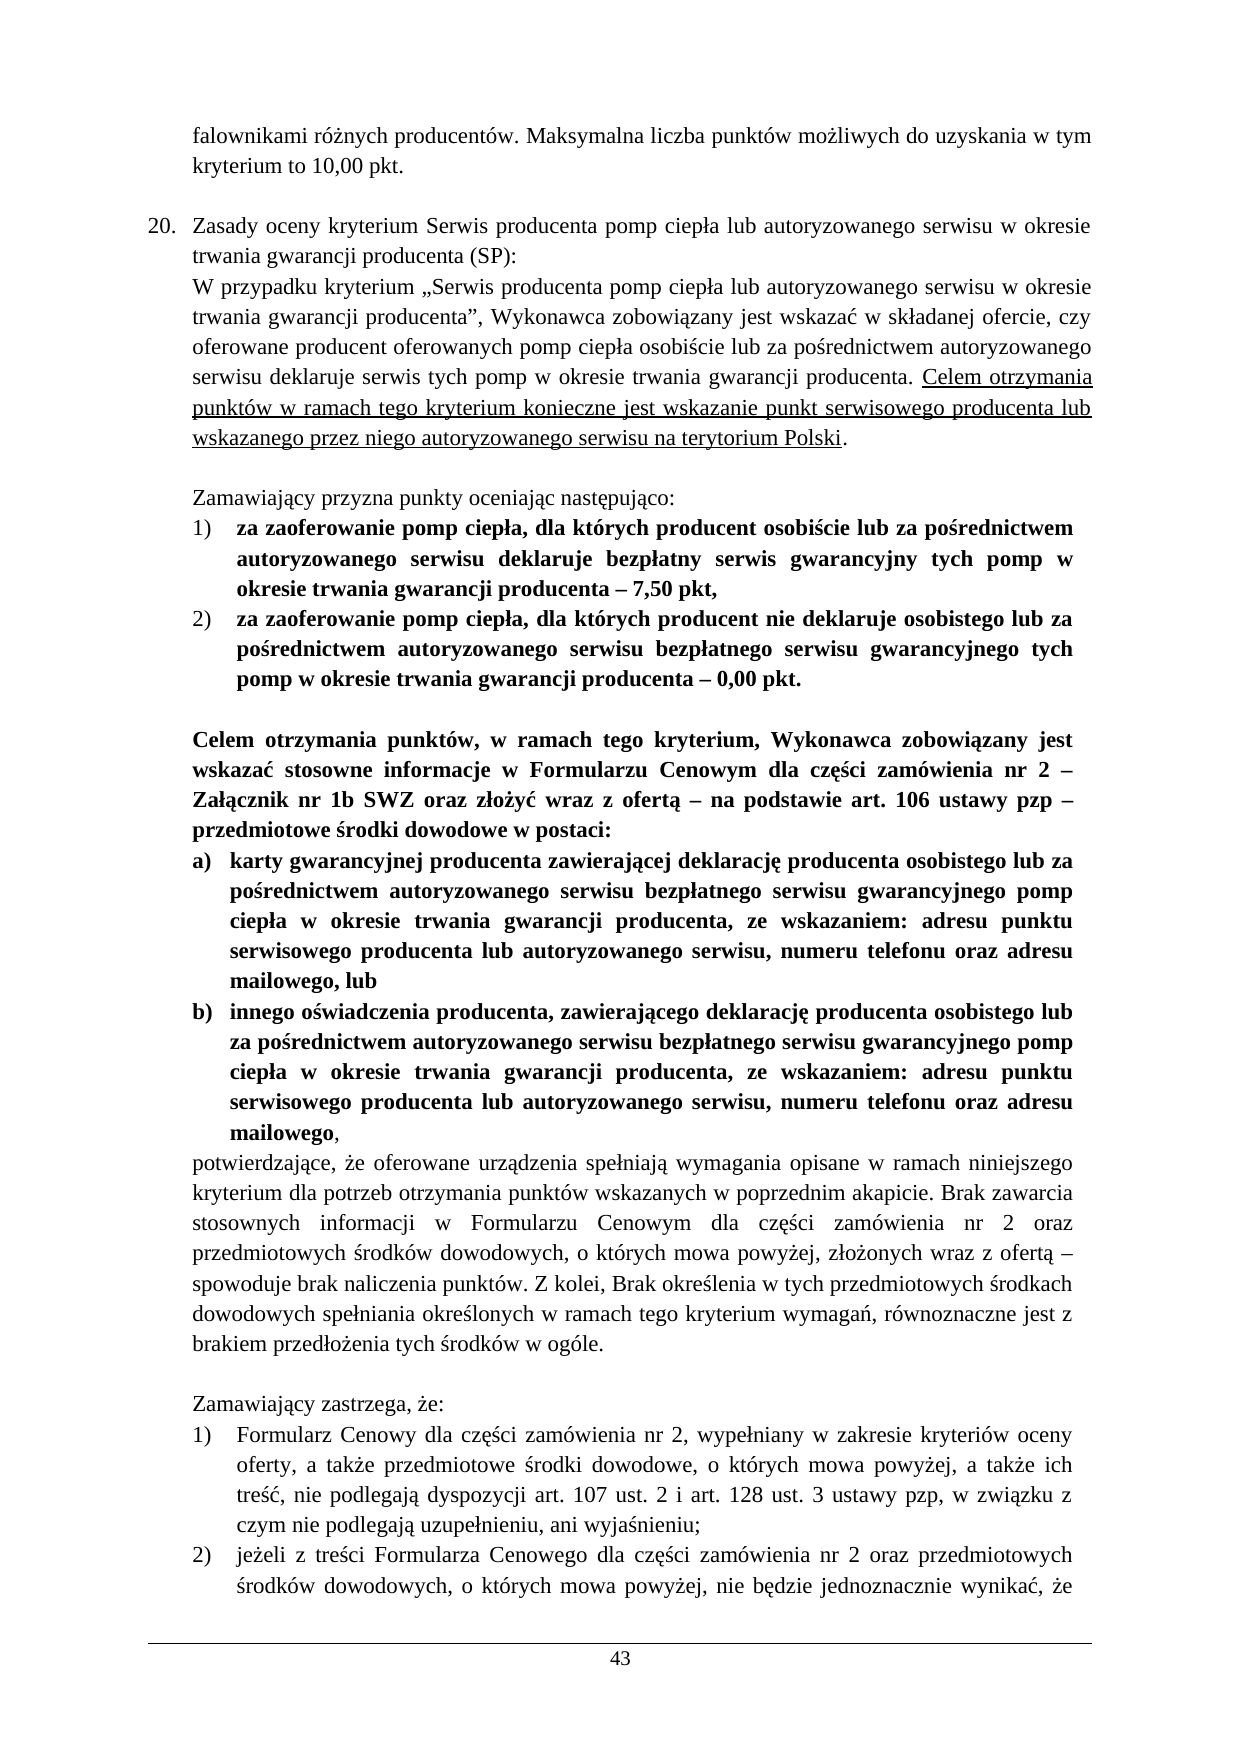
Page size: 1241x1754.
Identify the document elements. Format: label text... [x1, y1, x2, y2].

text potwierdzające, że oferowane urządzenia spełniają wymagania opisane w ramach niniejszego kryterium dla potrzeb otrzymania punktów wskazanych w poprzednim akapicie. Brak zawarcia stosownych informacji w Formularzu Cenowym dla części zamówienia nr 2 oraz przedmiotowych środków dowodowych, o których mowa powyżej, złożonych wraz z ofertą – spowoduje brak naliczenia punktów. Z kolei, Brak określenia w tych przedmiotowych środkach dowodowych spełniania określonych w ramach tego kryterium wymagań, równoznaczne jest z brakiem przedłożenia tych środków w ogóle. [192, 1149, 1074, 1356]
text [192, 1541, 1074, 1598]
list za zaoferowanie pomp ciepła, dla których producent osobiście lub za pośrednictwem autoryzowanego serwisu deklaruje bezpłatny serwis gwarancyjny tych pomp w okresie trwania gwarancji producenta – 7,50 pkt, [192, 514, 1074, 601]
text 1) Formularz Cenowy dla części zamówienia nr 2, wypełniany w zakresie kryteriów oceny oferty, a także przedmiotowe środki dowodowe, o których mowa powyżej, a także ich treść, nie podlegają dyspozycji art. 107 ust. 2 i art. 128 ust. 3 ustawy pzp, w związku z czym nie podlegają uzupełnieniu, ani wyjaśnieniu; [192, 1421, 1074, 1538]
text Zamawiający zastrzega, że: [192, 1390, 1074, 1417]
text W przypadku kryterium „Serwis producenta pomp ciepła lub autoryzowanego serwisu w okresie trwania gwarancji producenta”, Wykonawca zobowiązany jest wskazać w składanej ofercie, czy oferowane producent oferowanych pomp ciepła osobiście lub za pośrednictwem autoryzowanego serwisu deklaruje serwis tych pomp w okresie trwania gwarancji producenta. Celem otrzymania punktów w ramach tego kryterium konieczne jest wskazanie punkt serwisowego producenta lub wskazanego przez niego autoryzowanego serwisu na terytorium Polski. [192, 273, 1092, 416]
list karty gwarancyjnej producenta zawierającej deklarację producenta osobistego lub za pośrednictwem autoryzowanego serwisu bezpłatnego serwisu gwarancyjnego pomp ciepła w okresie trwania gwarancji producenta, ze wskazaniem: adresu punktu serwisowego producenta lub autoryzowanego serwisu, numeru telefonu oraz adresu mailowego, lub [192, 847, 1074, 994]
text 20. Zasady oceny kryterium Serwis producenta pomp ciepła lub autoryzowanego serwisu w okresie trwania gwarancji producenta (SP): [148, 212, 1092, 269]
list innego oświadczenia producenta, zawierającego deklarację producenta osobistego lub za pośrednictwem autoryzowanego serwisu bezpłatnego serwisu gwarancyjnego pomp ciepła w okresie trwania gwarancji producenta, ze wskazaniem: adresu punktu serwisowego producenta lub autoryzowanego serwisu, numeru telefonu oraz adresu mailowego, [192, 998, 1074, 1145]
text Celem otrzymania punktów, w ramach tego kryterium, Wykonawca zobowiązany jest wskazać stosowne informacje w Formularzu Cenowym dla części zamówienia nr 2 – Załącznik nr 1b SWZ oraz złożyć wraz z ofertą – na podstawie art. 106 ustawy pzp – przedmiotowe środki dowodowe w postaci: [192, 726, 1074, 843]
text Zamawiający przyzna punkty oceniając następująco: [192, 484, 1074, 511]
list za zaoferowanie pomp ciepła, dla których producent nie deklaruje osobistego lub za pośrednictwem autoryzowanego serwisu bezpłatnego serwisu gwarancyjnego tych pomp w okresie trwania gwarancji producenta – 0,00 pkt. [192, 605, 1074, 692]
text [192, 122, 1092, 178]
